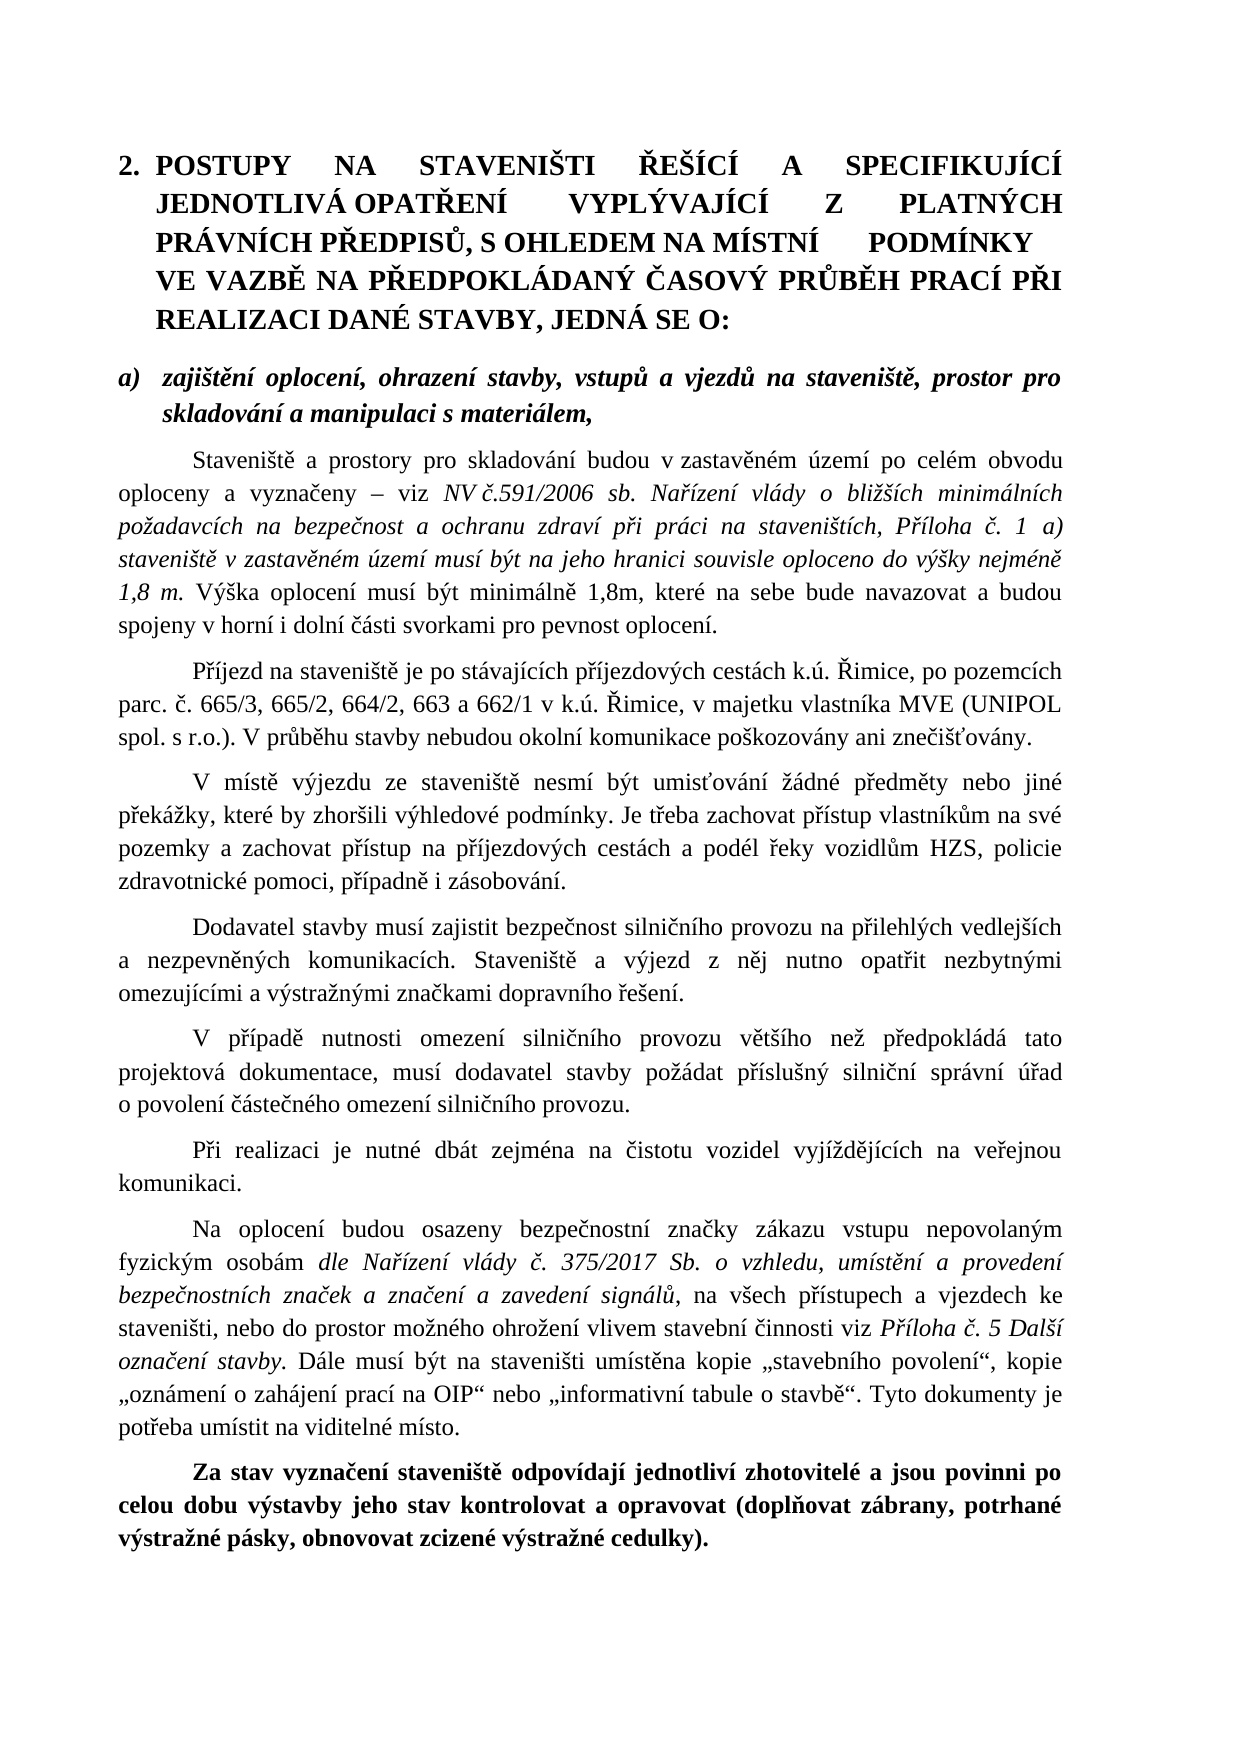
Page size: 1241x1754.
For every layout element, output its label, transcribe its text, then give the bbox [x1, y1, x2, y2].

text V místě výjezdu ze staveniště nesmí být umisťování žádné předměty nebo jiné překážky, které by zhoršili výhledové podmínky. Je třeba zachovat přístup vlastníkům na své pozemky a zachovat přístup na příjezdových cestách a podél řeky vozidlům HZS, policie zdravotnické pomoci, případně i zásobování. [118, 767, 1063, 895]
text Dodavatel stavby musí zajistit bezpečnost silničního provozu na přilehlých vedlejších a nezpevněných komunikacích. Staveniště a výjezd z něj nutno opatřit nezbytnými omezujícími a výstražnými značkami dopravního řešení. [118, 912, 1063, 1007]
text Na oplocení budou osazeny bezpečnostní značky zákazu vstupu nepovolaným fyzickým osobám dle Nařízení vlády č. 375/2017 Sb. o vzhledu, umístění a provedení bezpečnostních značek a značení a zavedení signálů, na všech přístupech a vjezdech ke staveništi, nebo do prostor možného ohrožení vlivem stavební činnosti viz Příloha č. 5 Další označení stavby. Dále musí být na staveništi umístěna kopie „stavebního povolení“, kopie „oznámení o zahájení prací na OIP“ nebo „informativní tabule o stavbě“. Tyto dokumenty je potřeba umístit na viditelné místo. [118, 1214, 1063, 1441]
text Staveniště a prostory pro skladování budou v zastavěném území po celém obvodu oploceny a vyznačeny – viz NV č.591/2006 sb. Nařízení vlády o bližších minimálních požadavcích na bezpečnost a ochranu zdraví při práci na staveništích, Příloha č. 1 a) staveniště v zastavěném území musí být na jeho hranici souvisle oploceno do výšky nejméně 1,8 m. Výška oplocení musí být minimálně 1,8m, které na sebe bude navazovat a budou spojeny v horní i dolní části svorkami pro pevnost oplocení. [118, 445, 1063, 639]
text Příjezd na staveniště je po stávajících příjezdových cestách k.ú. Řimice, po pozemcích parc. č. 665/3, 665/2, 664/2, 663 a 662/1 v k.ú. Řimice, v majetku vlastníka MVE (UNIPOL spol. s r.o.). V průběhu stavby nebudou okolní komunikace poškozovány ani znečišťovány. [118, 656, 1063, 751]
text V případě nutnosti omezení silničního provozu většího než předpokládá tato projektová dokumentace, musí dodavatel stavby požádat příslušný silniční správní úřad o povolení částečného omezení silničního provozu. [118, 1023, 1063, 1118]
subtitle zajištění oplocení, ohrazení stavby, vstupů a vjezdů na staveniště, prostor pro skladování a manipulaci s materiálem, [118, 361, 1063, 428]
subtitle postupy na staveništi řešící a specifikující jednotlivá opatření vyplývající z platných právních předpisů, s ohledem na místní podmínky ve vazbě na předpokládaný časový průběh prací při realizaci dané stavby, jedná se o: [118, 148, 1063, 335]
text Při realizaci je nutné dbát zejména na čistotu vozidel vyjíždějících na veřejnou komunikaci. [118, 1135, 1063, 1197]
text Za stav vyznačení staveniště odpovídají jednotliví zhotovitelé a jsou povinni po celou dobu výstavby jeho stav kontrolovat a opravovat (doplňovat zábrany, potrhané výstražné pásky, obnovovat zcizené výstražné cedulky). [118, 1457, 1063, 1552]
